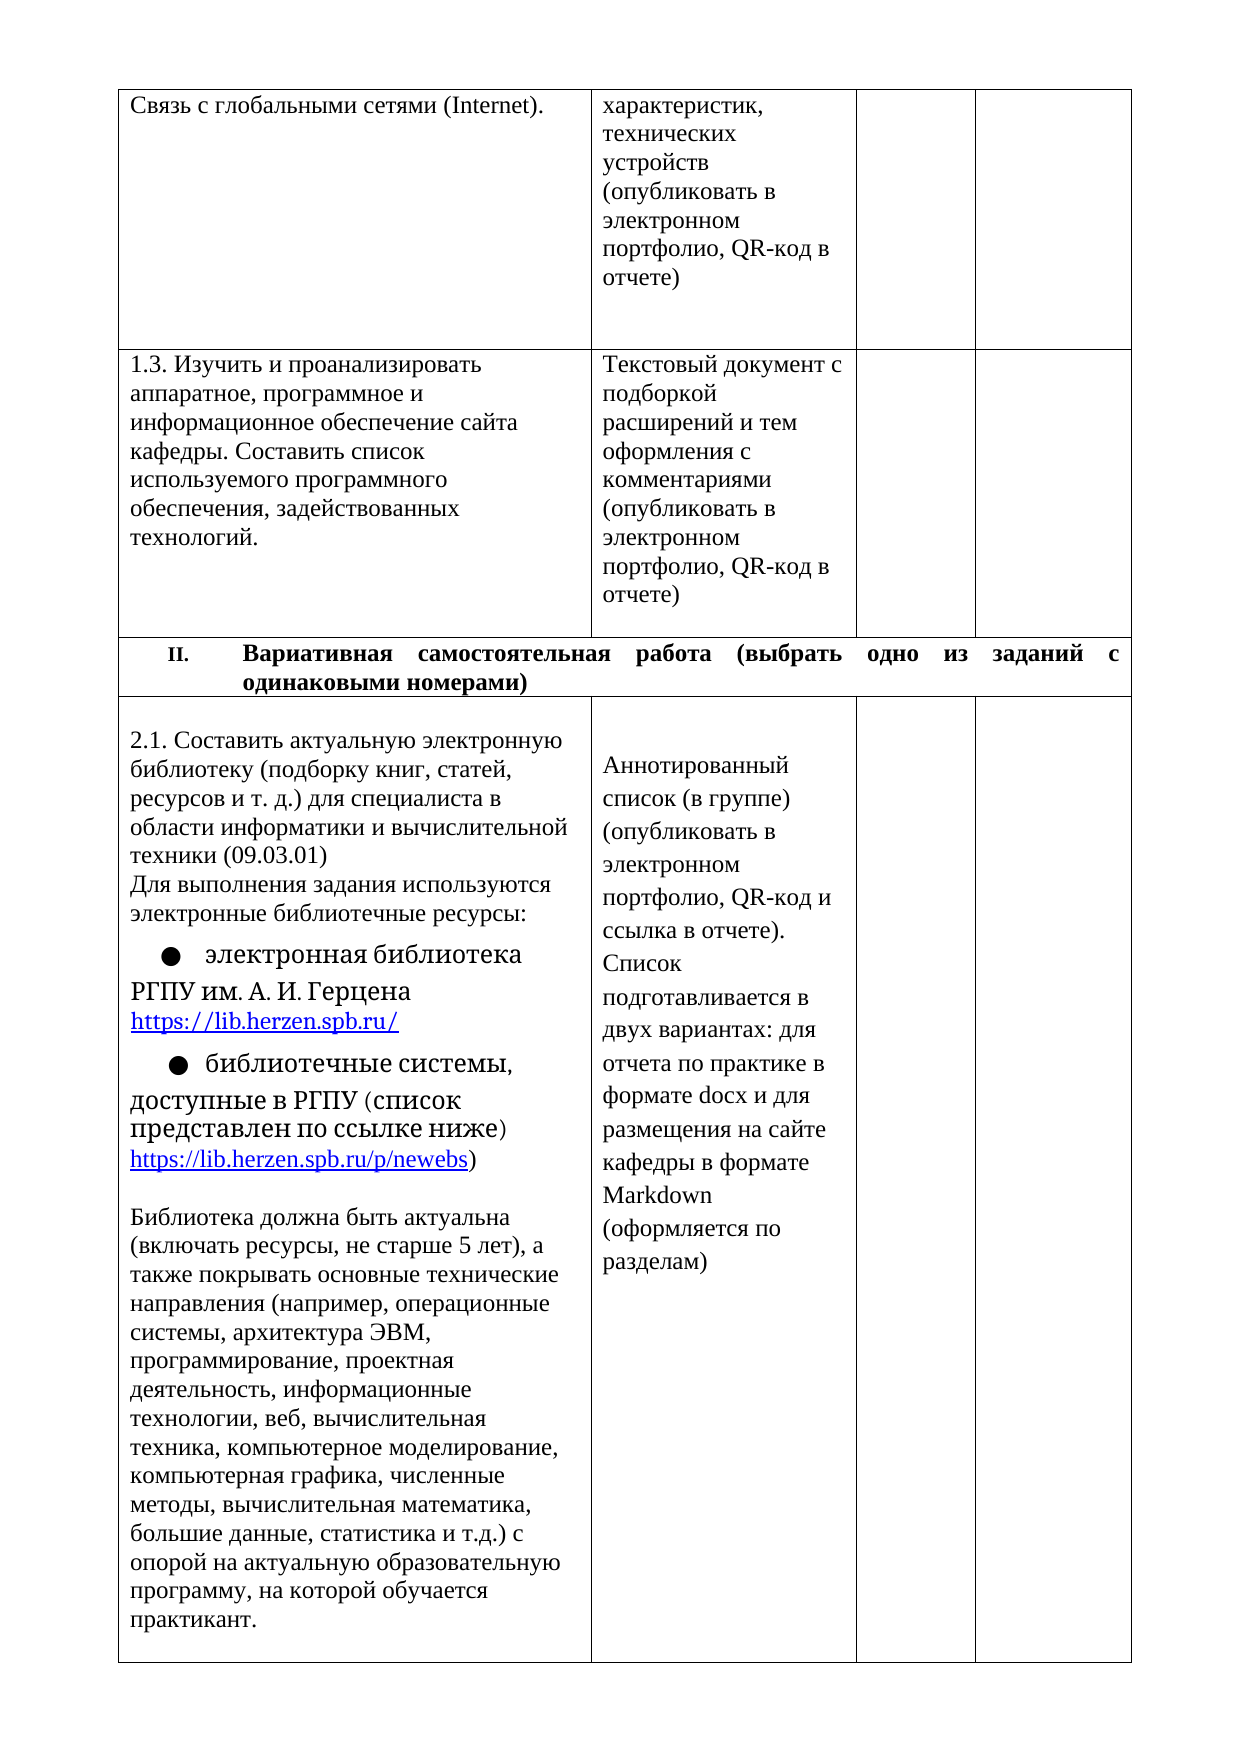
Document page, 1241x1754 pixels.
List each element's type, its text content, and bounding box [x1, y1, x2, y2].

table_cell [976, 350, 1131, 637]
table_cell Вариативная самостоятельная работа (выбрать одно из заданий с одинаковыми номерами) [119, 638, 1131, 696]
table_cell [976, 697, 1131, 1662]
table_cell Аннотированный список (в группе) (опубликовать в электронном портфолио, QR-код и ссылка в отчете). Список подготавливается в двух вариантах: для отчета по практике в формате docx и для размещения на сайте кафедры в формате Markdown (оформляется по разделам) Аннотированный список (в группе) (опубликовать в электронном портфолио, QR-код и ссылка в отчете). Список подготавливается в двух вариантах: для отчета по практике в формате docx и для размещения на сайте кафедры в формате Markdown (оформляется по разделам) [592, 697, 856, 1662]
table_cell 2.1. Составить актуальную электронную библиотеку (подборку книг, статей, ресурсов и т. д.) для специалиста в области информатики и вычислительной техники (09.03.01) Для выполнения задания используются электронные библиотечные ресурсы: электронная библиотека РГПУ им. А. И. Герцена https://lib.herzen.spb.ru/ библиотечные системы, доступные в РГПУ (список представлен по ссылке ниже) https://lib.herzen.spb.ru/p/newebs) Библиотека должна быть актуальна (включать ресурсы, не старше 5 лет), а также покрывать основные технические направления (например, операционные системы, архитектура ЭВМ, программирование, проектная деятельность, информационные технологии, веб, вычислительная техника, компьютерное моделирование, компьютерная графика, численные методы, вычислительная математика, большие данные, статистика и т.д.) с опорой на актуальную образовательную программу, на которой обучается практикант. 2.1. Составить актуальную электронную библиотеку (подборку книг, статей, ресурсов и т. д.) для специалиста в области в области корпоративного электронного обучения (44.04.01) Для выполнения задания используются электронные библиотечные ресурсы: электронная библиотека РГПУ им. А. И. Герцена https://lib.herzen.spb.ru/ библиотечные системы, доступные в РГПУ (список представлен по ссылке ниже) https://lib.herzen.spb.ru/p/newebs) Библиотека должна быть актуальна (включать ресурсы, не старше 5 лет). Электронная библиотека должна быть составлена с опорой на актуальную образовательную программу по направлению «44.04.01 Корпоративное электронное обучение». [119, 697, 591, 1662]
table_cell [119, 90, 591, 348]
table_cell Текстовый документ с подборкой расширений и тем оформления с комментариями (опубликовать в электронном портфолио, QR-код в отчете) [592, 350, 856, 637]
table_cell [857, 90, 975, 348]
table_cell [592, 90, 856, 348]
table_cell [857, 697, 975, 1662]
table_cell 1.3. Изучить и проанализировать аппаратное, программное и информационное обеспечение сайта кафедры. Составить список используемого программного обеспечения, задействованных технологий. [119, 350, 591, 637]
table_cell [857, 350, 975, 637]
table_cell [976, 90, 1131, 348]
